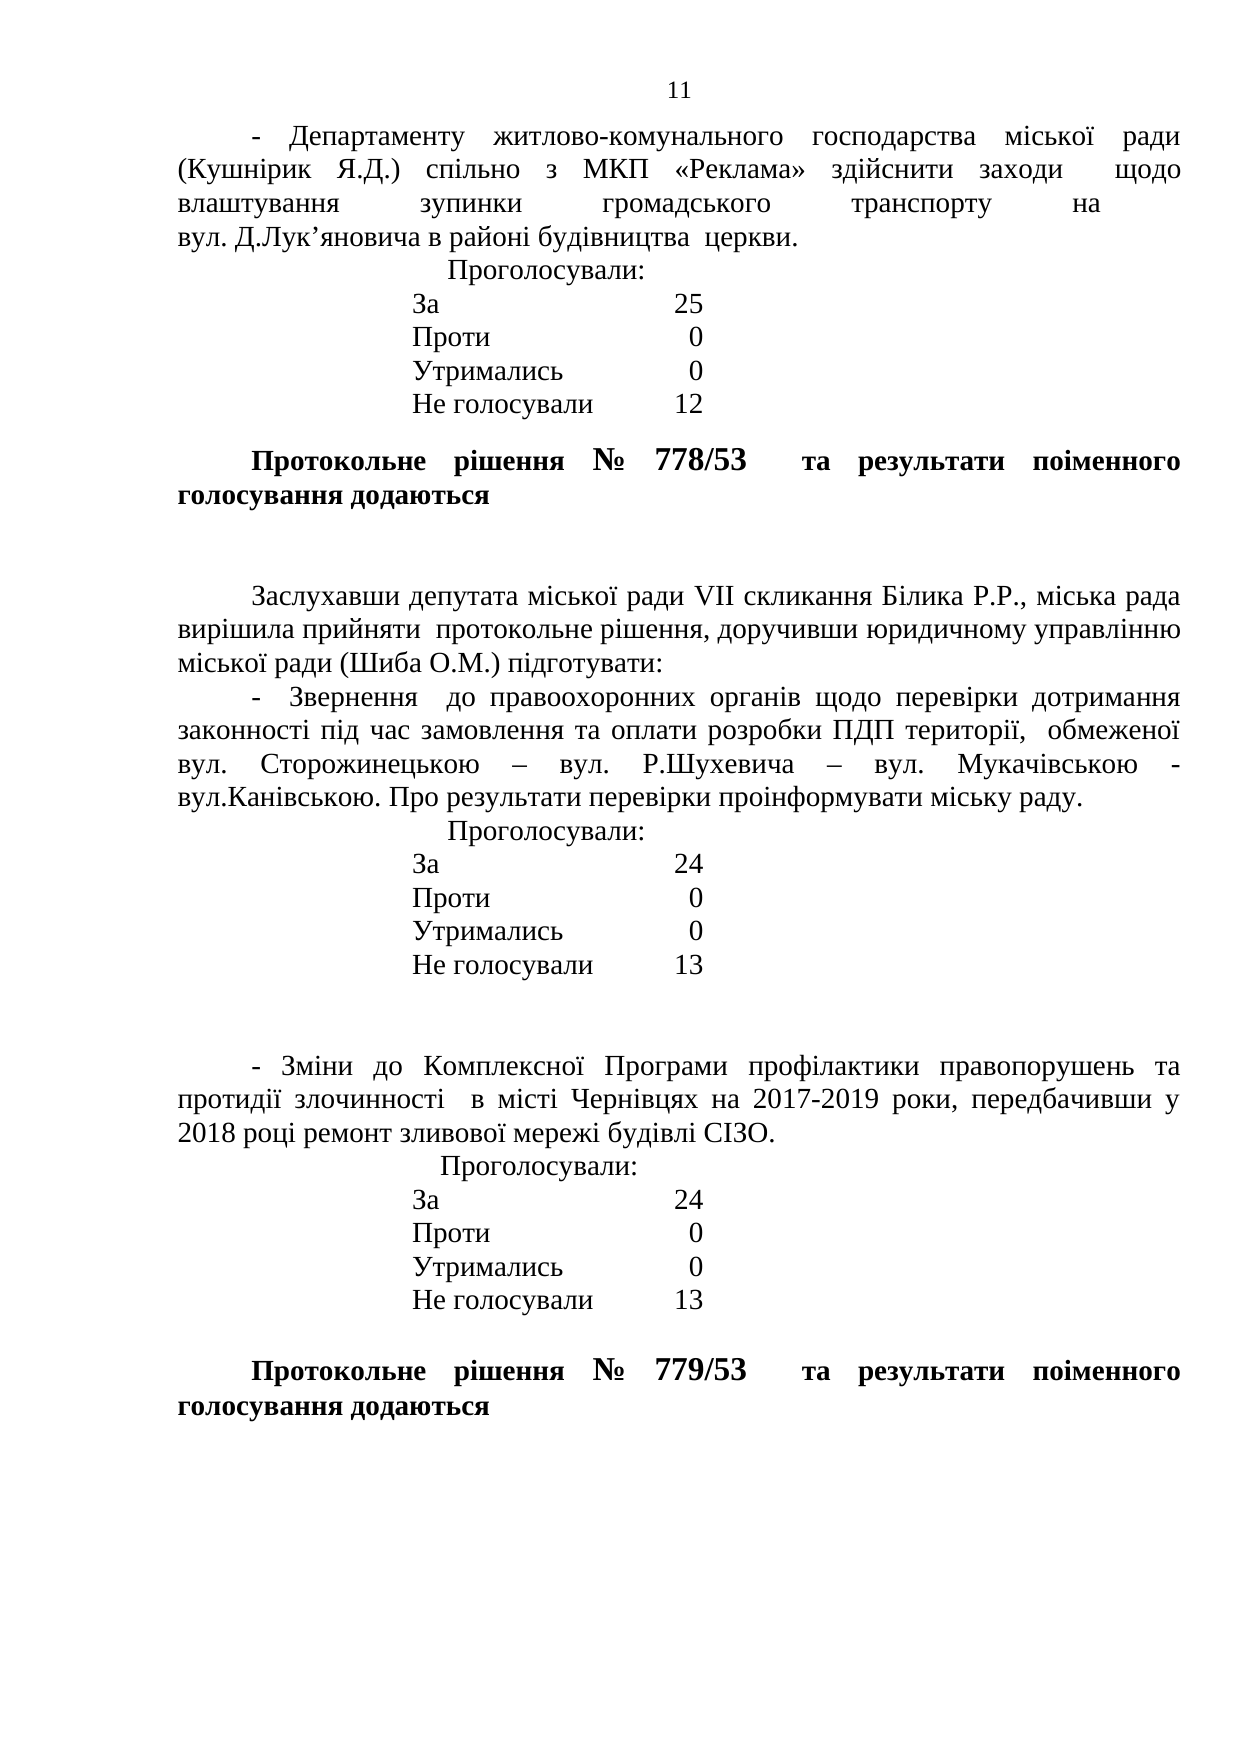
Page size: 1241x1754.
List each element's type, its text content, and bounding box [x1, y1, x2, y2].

table_cell Утримались [401, 353, 663, 386]
table_cell 0 [663, 319, 751, 353]
table_header За [401, 286, 663, 319]
table_cell 0 [663, 880, 751, 913]
table_cell 13 [663, 1283, 751, 1316]
table_cell Не голосували [401, 947, 663, 981]
table_header 24 [663, 1182, 751, 1215]
text Проголосували: [177, 813, 1181, 846]
table_header 24 [663, 846, 751, 880]
text - Департаменту житлово-комунального господарства міської ради (Кушнірик Я.Д.) спільно з МКП «Реклама» здійснити заходи щодо влаштування зупинки громадського транспорту на вул. Д.Лук’яновича в районі будівництва церкви. [177, 118, 1181, 252]
table_cell Утримались [401, 1249, 663, 1282]
text Проголосували: [177, 1148, 1181, 1182]
table_cell 0 [663, 1215, 751, 1249]
table_cell 0 [663, 1249, 751, 1282]
table_cell Утримались [401, 914, 663, 947]
table_cell 12 [663, 386, 751, 420]
table_header 25 [663, 286, 751, 319]
table_cell 0 [663, 353, 751, 386]
table_cell Проти [401, 1215, 663, 1249]
table_cell Проти [401, 319, 663, 353]
table_header За [401, 1182, 663, 1215]
table_cell 13 [663, 947, 751, 981]
text Протокольне рішення № 779/53 та результати поіменного голосування додаються [177, 1349, 1181, 1421]
text Проголосували: [177, 252, 1181, 286]
text - Зміни до Комплексної Програми профілактики правопорушень та протидії злочинності в місті Чернівцях на 2017-2019 роки, передбачивши у 2018 році ремонт зливової мережі будівлі СІЗО. [177, 1048, 1181, 1148]
text Заслухавши депутата міської ради VІІ скликання Білика Р.Р., міська рада вирішила прийняти протокольне рішення, доручивши юридичному управлінню міської ради (Шиба О.М.) підготувати: [177, 578, 1181, 679]
table_cell Не голосували [401, 1283, 663, 1316]
table_cell Не голосували [401, 386, 663, 420]
table_cell Проти [401, 880, 663, 913]
table_header За [401, 846, 663, 880]
text Протокольне рішення № 778/53 та результати поіменного голосування додаються [177, 439, 1181, 511]
text - Звернення до правоохоронних органів щодо перевірки дотримання законності під час замовлення та оплати розробки ПДП території, обмеженої вул. Сторожинецькою – вул. Р.Шухевича – вул. Мукачівською - вул.Канівською. Про результати перевірки проінформувати міську раду. [177, 679, 1181, 813]
table_cell 0 [663, 914, 751, 947]
